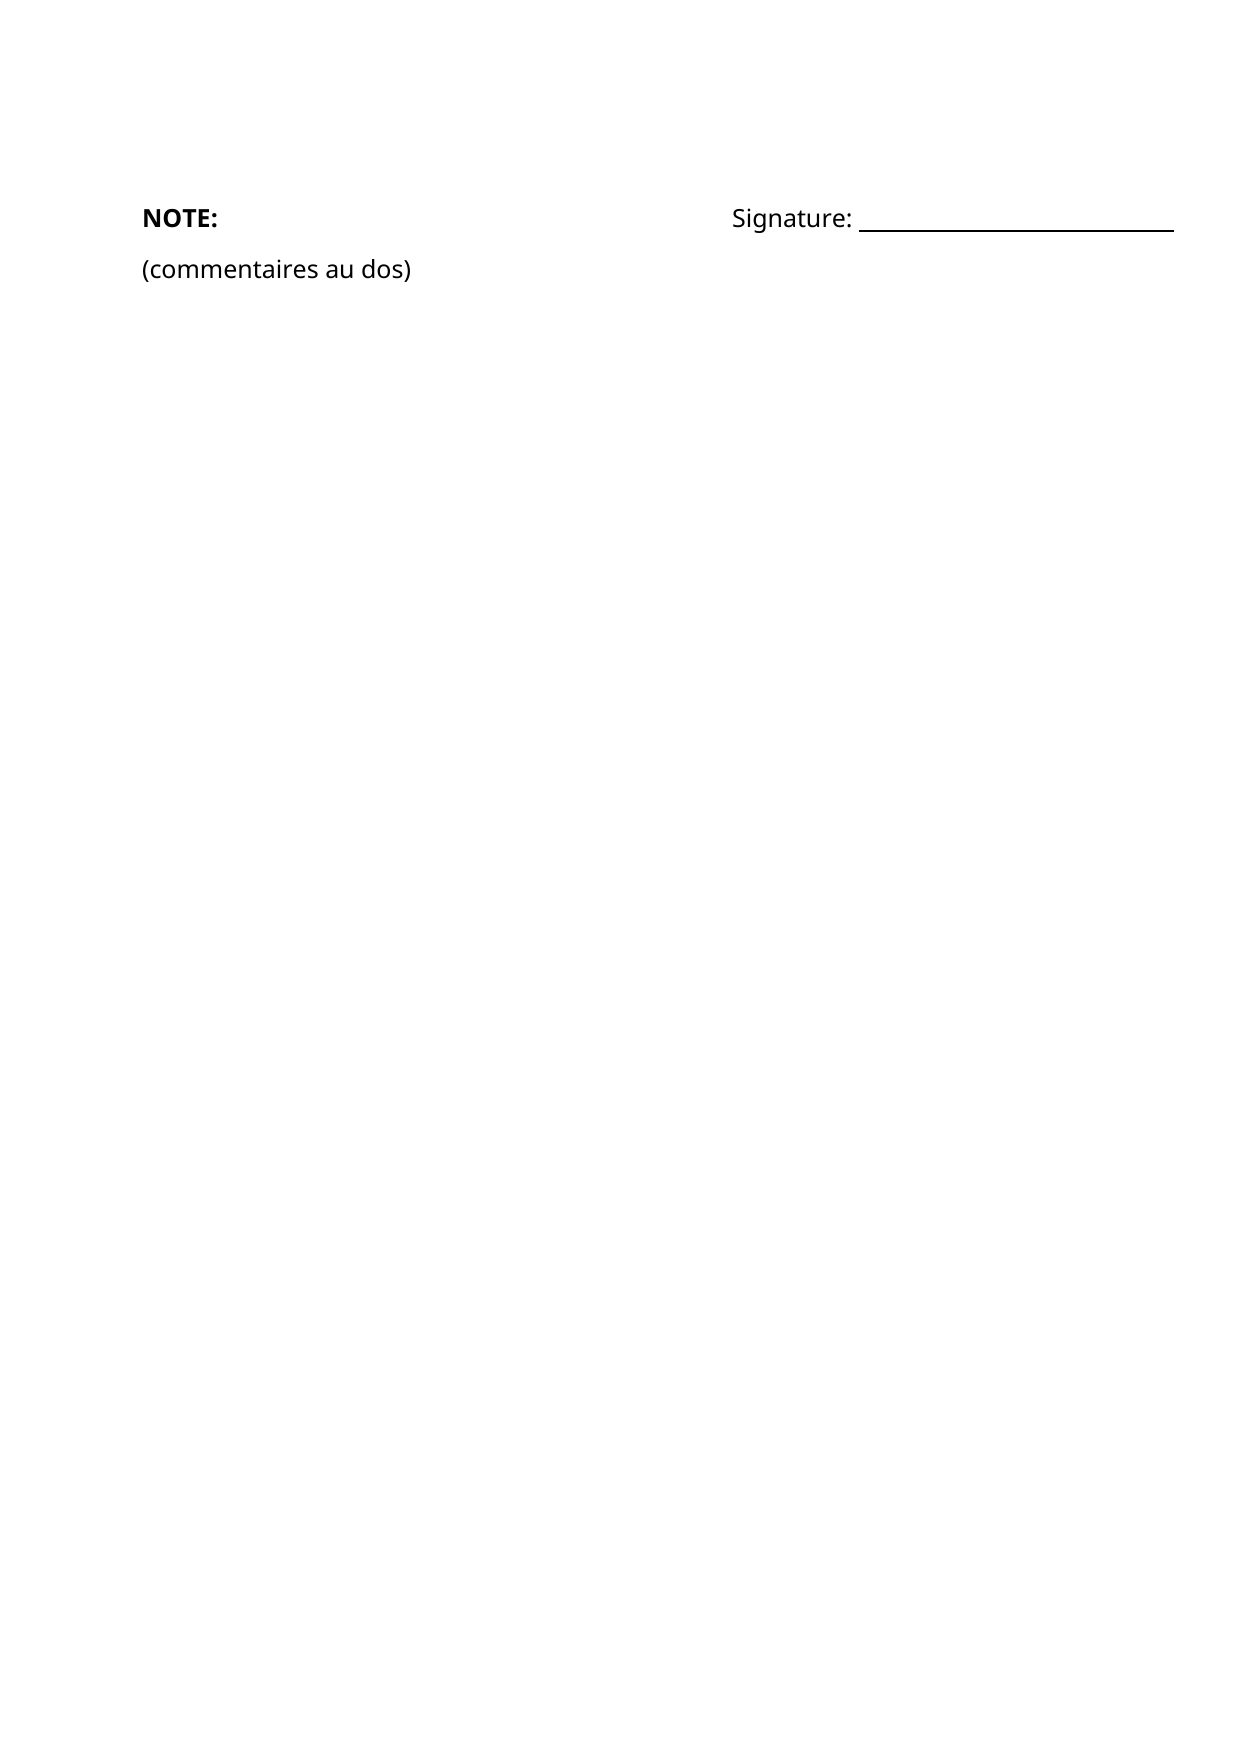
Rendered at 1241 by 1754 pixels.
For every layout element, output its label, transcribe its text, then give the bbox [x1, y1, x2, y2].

text (commentaires au dos) [142, 252, 1128, 286]
text NOTE: Signature: [142, 201, 1128, 235]
